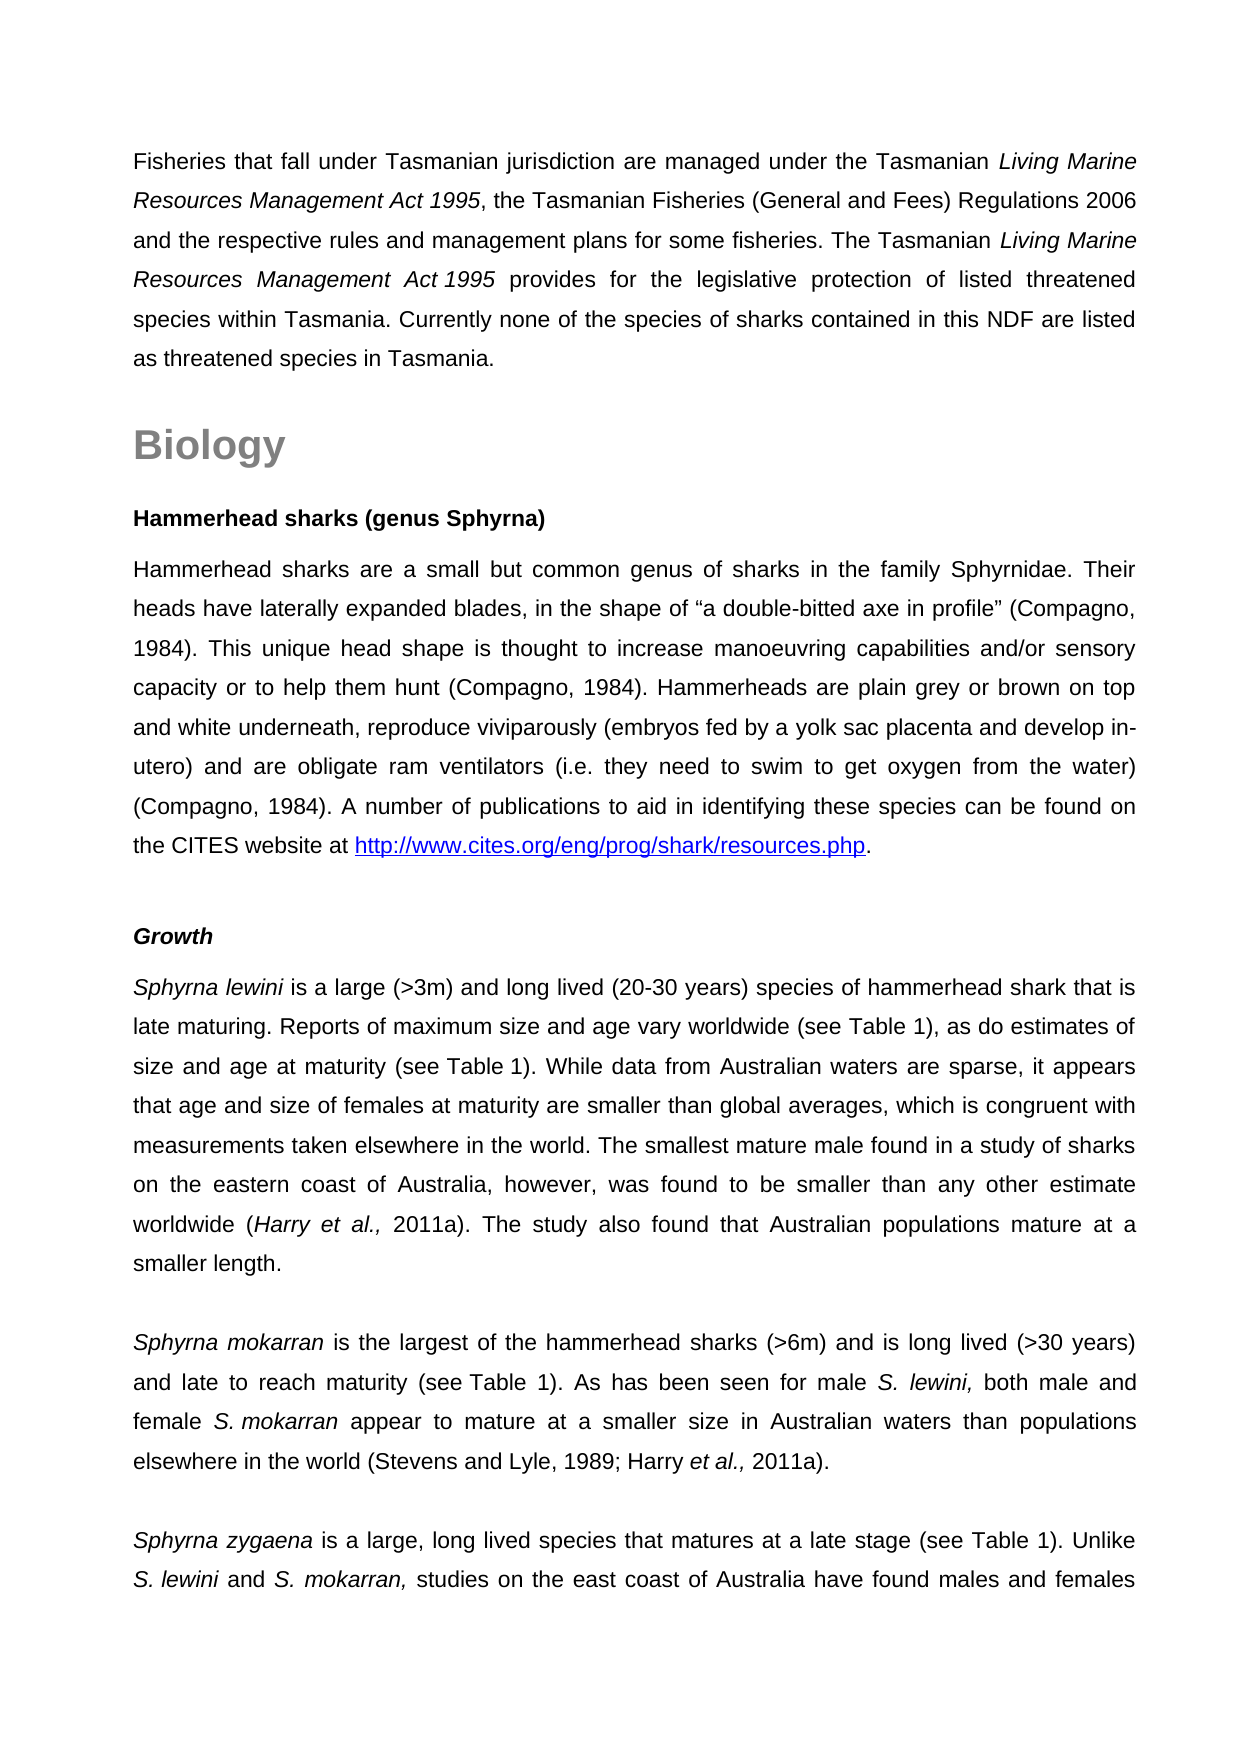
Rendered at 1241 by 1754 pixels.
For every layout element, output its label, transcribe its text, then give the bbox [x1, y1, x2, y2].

subtitle Biology [133, 421, 1137, 468]
subtitle Growth [133, 923, 1137, 949]
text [133, 1527, 1137, 1592]
text Hammerhead sharks are a small but common genus of sharks in the family Sphyrnidae. Their heads have laterally expanded blades, in the shape of “a double-bitted axe in profile” (Compagno, 1984). This unique head shape is thought to increase manoeuvring capabilities and/or sensory capacity or to help them hunt (Compagno, 1984). Hammerheads are plain grey or brown on top and white underneath, reproduce viviparously (embryos fed by a yolk sac placenta and develop in-utero) and are obligate ram ventilators (i.e. they need to swim to get oxygen from the water) (Compagno, 1984). A number of publications to aid in identifying these species can be found on the CITES website at http://www.cites.org/eng/prog/shark/resources.php. [133, 556, 1137, 859]
text Sphyrna mokarran is the largest of the hammerhead sharks (>6m) and is long lived (>30 years) and late to reach maturity (see Table 1). As has been seen for male S. lewini, both male and female S. mokarran appear to mature at a smaller size in Australian waters than populations elsewhere in the world (Stevens and Lyle, 1989; Harry et al., 2011a). [133, 1329, 1137, 1474]
text Hammerhead sharks (genus Sphyrna) [133, 505, 1137, 531]
text Sphyrna lewini is a large (>3m) and long lived (20-30 years) species of hammerhead shark that is late maturing. Reports of maximum size and age vary worldwide (see Table 1), as do estimates of size and age at maturity (see Table 1). While data from Australian waters are sparse, it appears that age and size of females at maturity are smaller than global averages, which is congruent with measurements taken elsewhere in the world. The smallest mature male found in a study of sharks on the eastern coast of Australia, however, was found to be smaller than any other estimate worldwide (Harry et al., 2011a). The study also found that Australian populations mature at a smaller length. [133, 974, 1137, 1277]
text Fisheries that fall under Tasmanian jurisdiction are managed under the Tasmanian Living Marine Resources Management Act 1995, the Tasmanian Fisheries (General and Fees) Regulations 2006 and the respective rules and management plans for some fisheries. The Tasmanian Living Marine Resources Management Act 1995 provides for the legislative protection of listed threatened species within Tasmania. Currently none of the species of sharks contained in this NDF are listed as threatened species in Tasmania. [133, 148, 1137, 371]
